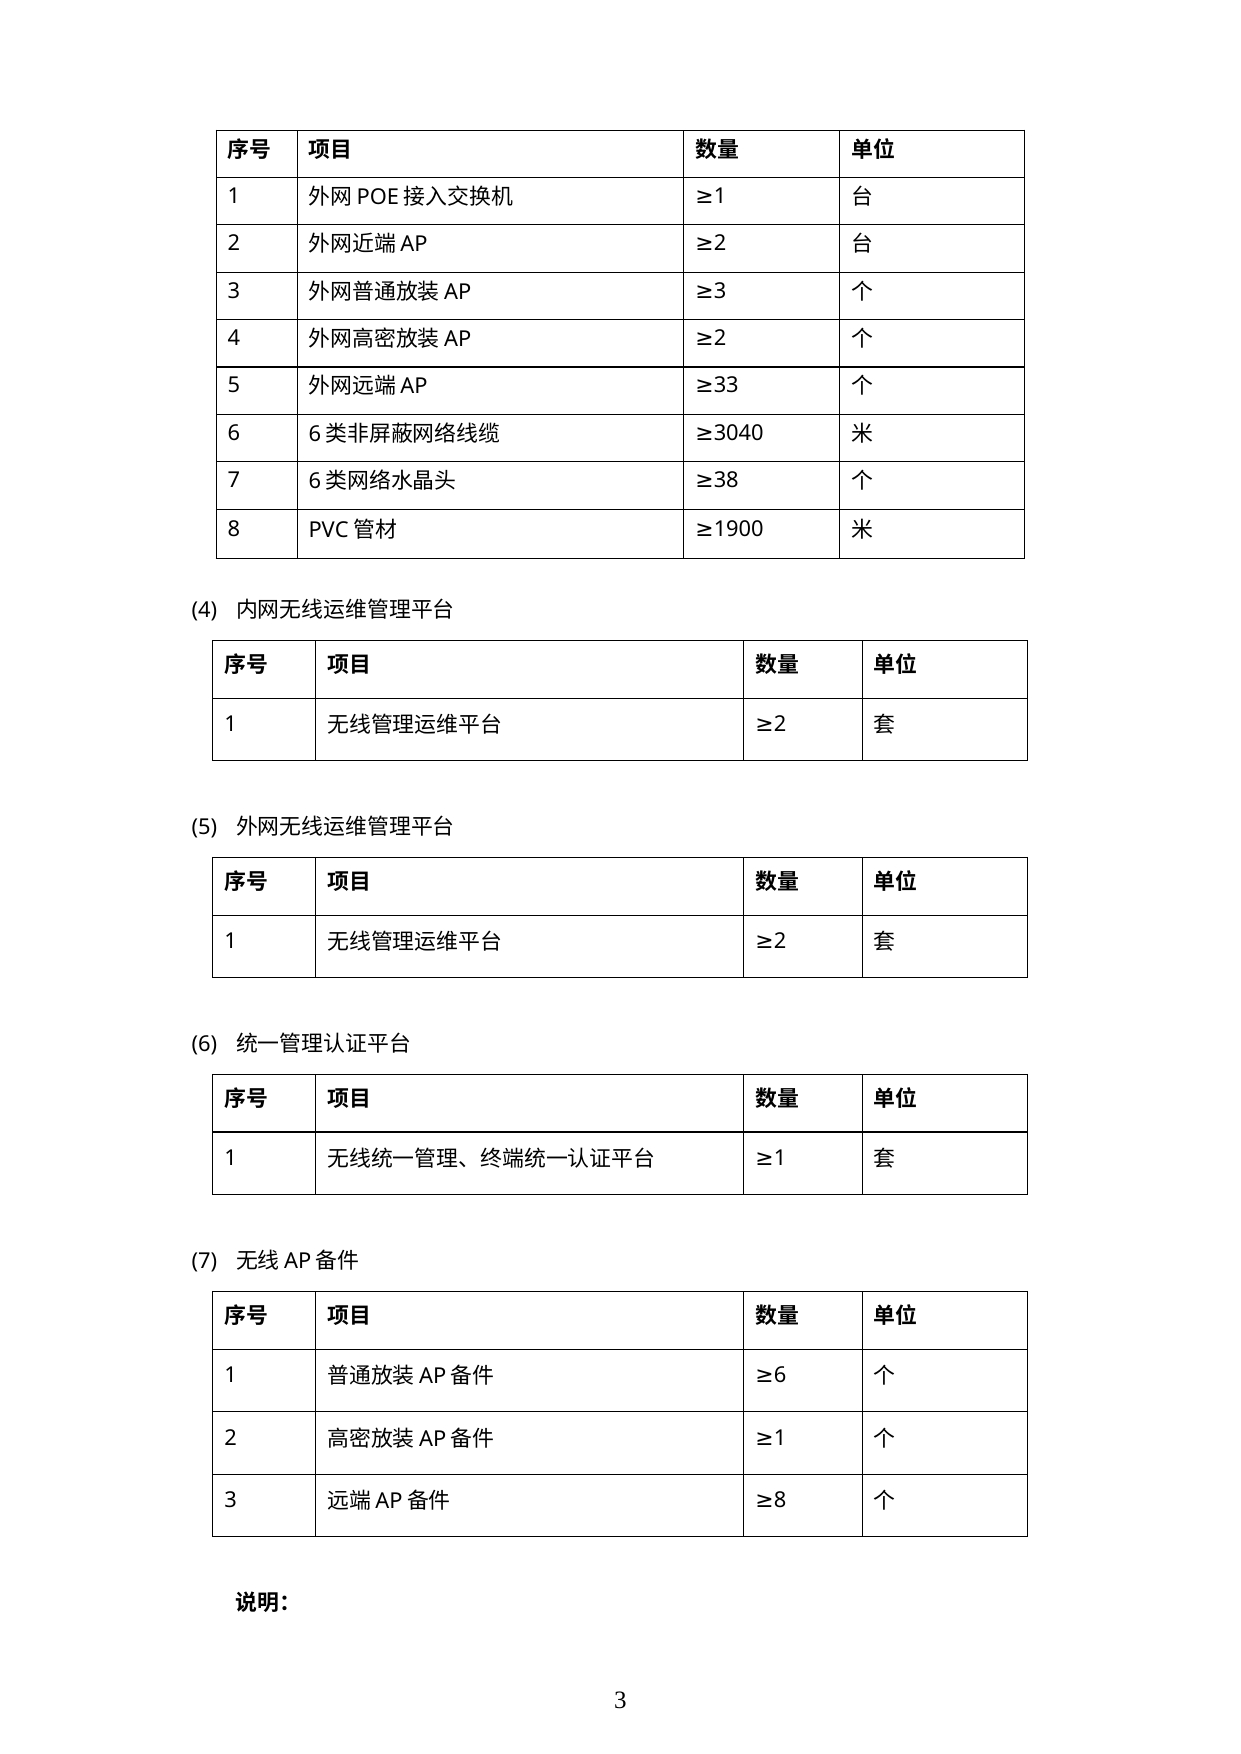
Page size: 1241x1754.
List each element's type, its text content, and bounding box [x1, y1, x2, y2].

table_header 数量 [744, 858, 862, 914]
table_cell 3 [217, 273, 297, 319]
table_cell 无线管理运维平台 [316, 916, 743, 977]
table_cell 米 [840, 415, 1024, 461]
table_cell 7 [217, 462, 297, 509]
table_cell 外网近端AP [298, 225, 683, 272]
table_cell ≥3 [684, 273, 839, 319]
table_header 序号 [213, 1075, 315, 1131]
table_cell 1 [213, 916, 315, 977]
table_cell ≥1 [744, 1412, 862, 1474]
table_cell 个 [840, 462, 1024, 509]
table_cell ≥1900 [684, 510, 839, 558]
table_header 序号 [213, 858, 315, 914]
list 统一管理认证平台 [191, 1026, 1092, 1058]
table_header 序号 [213, 641, 315, 697]
table_cell 外网普通放装AP [298, 273, 683, 319]
table_cell 远端AP备件 [316, 1475, 743, 1536]
table_cell 个 [863, 1350, 1027, 1411]
table_cell 套 [863, 916, 1027, 977]
table_cell 个 [863, 1412, 1027, 1474]
table_cell ≥1 [744, 1133, 862, 1194]
table_cell 5 [217, 368, 297, 414]
table_header 序号 [213, 1292, 315, 1348]
table_header 数量 [744, 1292, 862, 1348]
table_cell ≥38 [684, 462, 839, 509]
table_cell 台 [840, 225, 1024, 272]
table_cell 个 [840, 368, 1024, 414]
table_cell 2 [213, 1412, 315, 1474]
table_header 序号 [217, 131, 297, 177]
table_cell 套 [863, 699, 1027, 760]
table_header 项目 [316, 1075, 743, 1131]
table_cell 4 [217, 320, 297, 366]
table_header 项目 [316, 858, 743, 914]
list 无线AP备件 [191, 1242, 1092, 1275]
table_cell 台 [840, 178, 1024, 224]
table_cell ≥2 [744, 916, 862, 977]
table_header 数量 [744, 641, 862, 697]
table_cell 2 [217, 225, 297, 272]
table_cell 外网高密放装AP [298, 320, 683, 366]
table_cell 套 [863, 1133, 1027, 1194]
table_cell 个 [863, 1475, 1027, 1536]
table_cell 6类网络水晶头 [298, 462, 683, 509]
table_cell 高密放装AP备件 [316, 1412, 743, 1474]
table_cell 外网POE接入交换机 [298, 178, 683, 224]
table_header 项目 [316, 1292, 743, 1348]
table_cell ≥33 [684, 368, 839, 414]
table_header 数量 [744, 1075, 862, 1131]
table_cell 无线管理运维平台 [316, 699, 743, 760]
table_header 单位 [863, 858, 1027, 914]
table_cell PVC管材 [298, 510, 683, 558]
table_cell 个 [840, 320, 1024, 366]
table_header 单位 [863, 1292, 1027, 1348]
table_cell ≥2 [684, 225, 839, 272]
table_cell 6 [217, 415, 297, 461]
table_cell ≥3040 [684, 415, 839, 461]
text 说明： [148, 1585, 1092, 1617]
table_header 项目 [298, 131, 683, 177]
table_cell ≥8 [744, 1475, 862, 1536]
table_cell 3 [213, 1475, 315, 1536]
table_cell 米 [840, 510, 1024, 558]
table_cell 1 [213, 1350, 315, 1411]
table_header 单位 [863, 1075, 1027, 1131]
table_cell ≥6 [744, 1350, 862, 1411]
table_cell 外网远端AP [298, 368, 683, 414]
table_cell ≥1 [684, 178, 839, 224]
table_cell 1 [213, 1133, 315, 1194]
list 内网无线运维管理平台 [191, 592, 1092, 624]
table_cell 普通放装AP备件 [316, 1350, 743, 1411]
table_header 项目 [316, 641, 743, 697]
table_cell 个 [840, 273, 1024, 319]
table_cell 1 [213, 699, 315, 760]
table_header 单位 [863, 641, 1027, 697]
table_cell 1 [217, 178, 297, 224]
table_cell 8 [217, 510, 297, 558]
table_header 数量 [684, 131, 839, 177]
table_cell ≥2 [744, 699, 862, 760]
table_cell ≥2 [684, 320, 839, 366]
table_header 单位 [840, 131, 1024, 177]
table_cell 无线统一管理、终端统一认证平台 [316, 1133, 743, 1194]
table_cell 6类非屏蔽网络线缆 [298, 415, 683, 461]
list 外网无线运维管理平台 [191, 808, 1092, 841]
